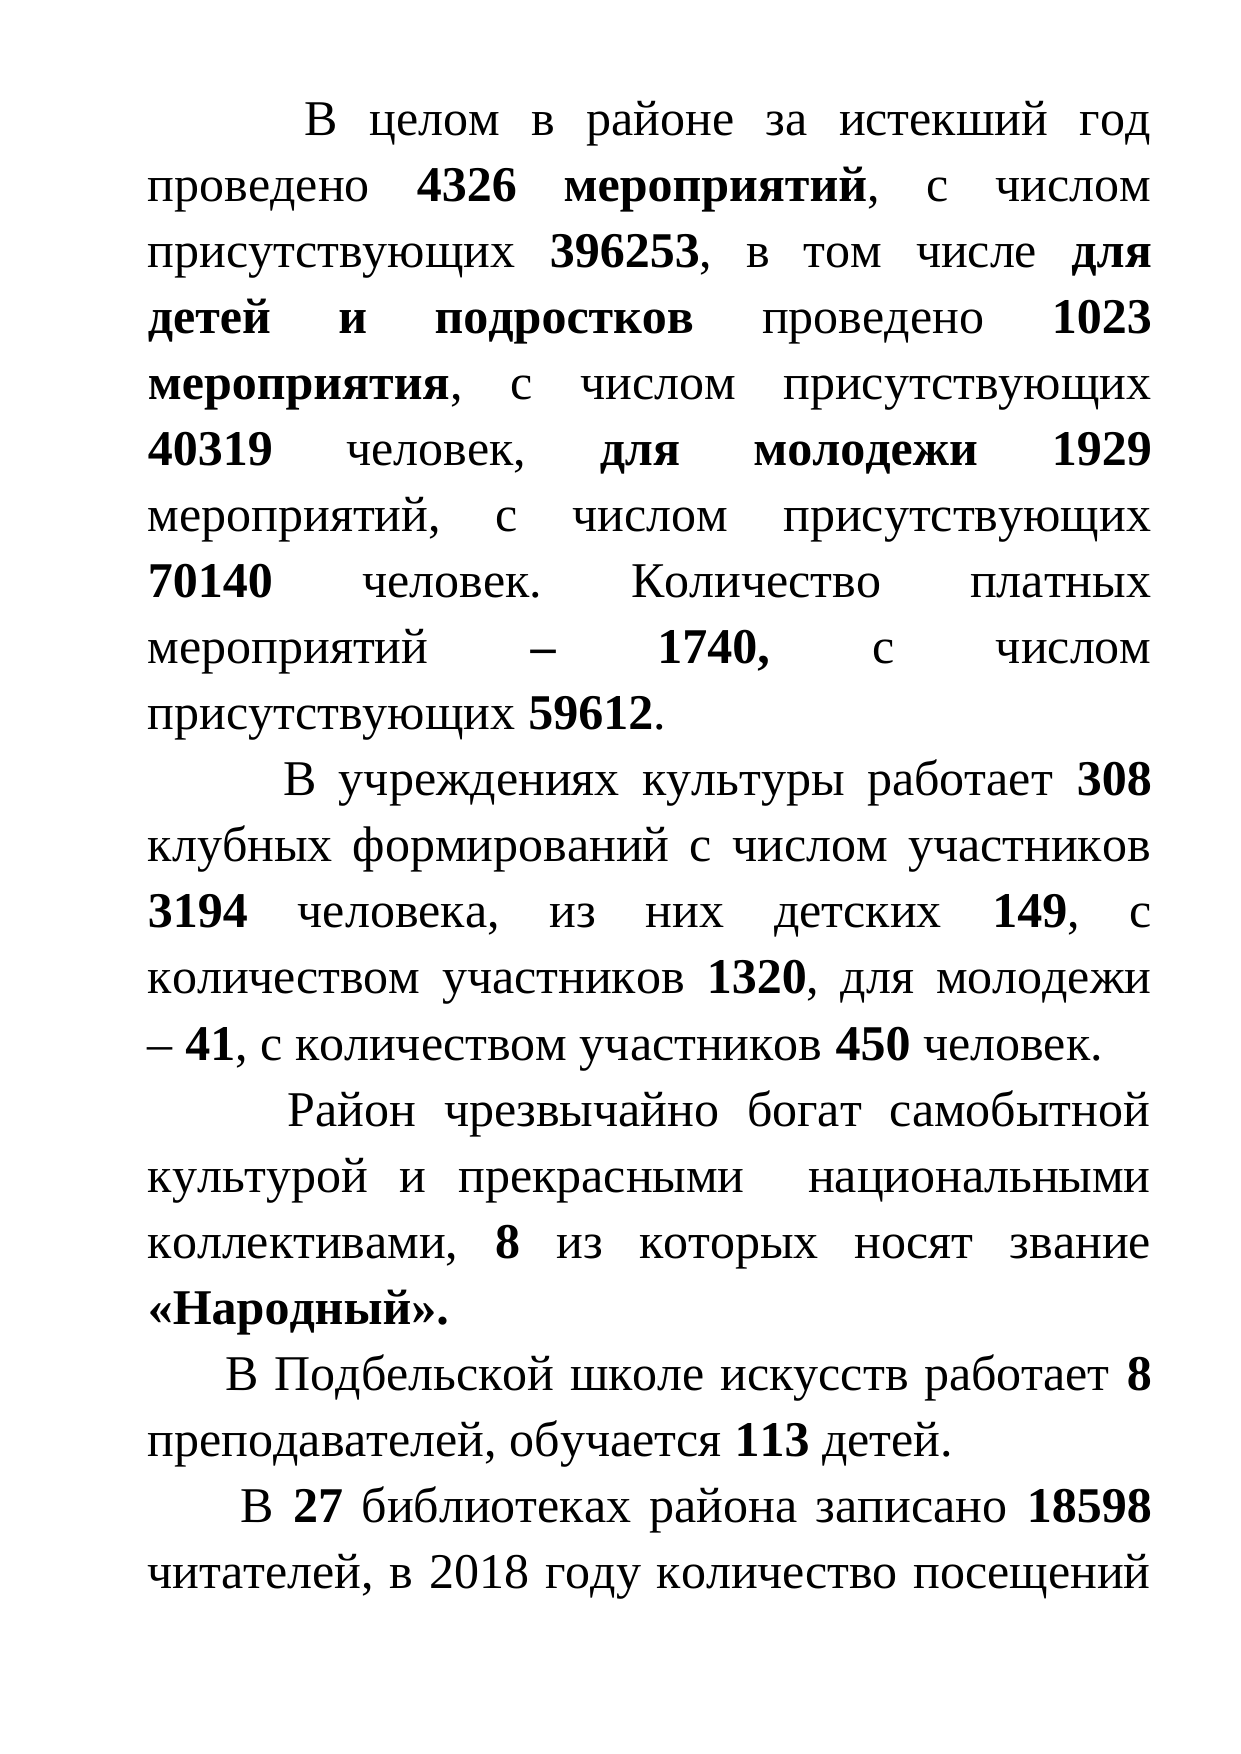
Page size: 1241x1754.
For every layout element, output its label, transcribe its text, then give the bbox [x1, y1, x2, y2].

text В целом в районе за истекший год проведено 4326 мероприятий, с числом присутствующих 396253, в том числе для детей и подростков проведено 1023 мероприятия, с числом присутствующих 40319 человек, для молодежи 1929 мероприятий, с числом присутствующих 70140 человек. Количество платных мероприятий – 1740, с числом присутствующих 59612. [148, 89, 1152, 741]
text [148, 1476, 1152, 1599]
text В учреждениях культуры работает 308 клубных формирований с числом участников 3194 человека, из них детских 149, с количеством участников 1320, для молодежи – 41, с количеством участников 450 человек. [148, 749, 1152, 1071]
text В Подбельской школе искусств работает 8 преподавателей, обучается 113 детей. [148, 1343, 1152, 1467]
text Район чрезвычайно богат самобытной культурой и прекрасными национальными коллективами, 8 из которых носят звание «Народный». [148, 1079, 1152, 1335]
